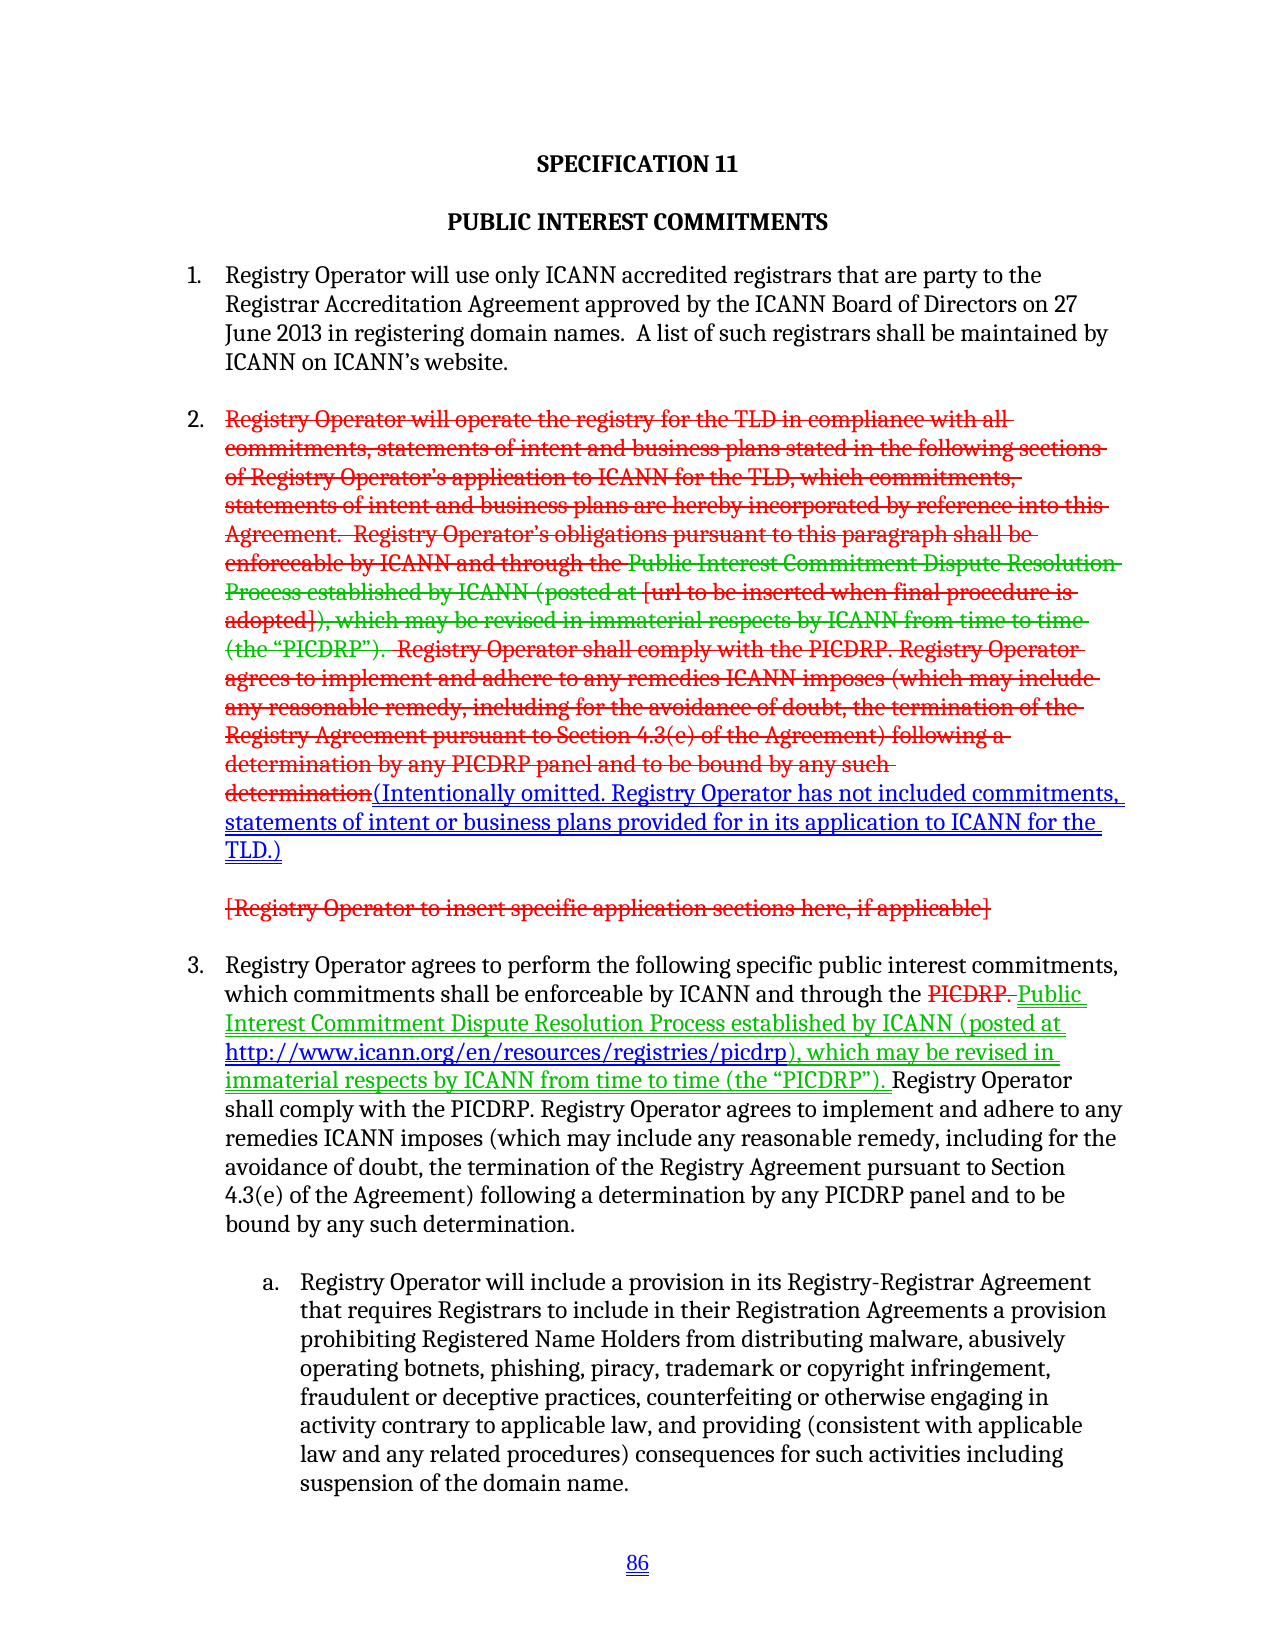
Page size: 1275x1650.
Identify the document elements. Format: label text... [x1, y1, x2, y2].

list Registry Operator agrees to perform the following specific public interest commitments, which commitments shall be enforceable by ICANN and through the PICDRP. Public Interest Commitment Dispute Resolution Process established by ICANN (posted at http://www.icann.org/en/resources/registries/picdrp), which may be revised in immaterial respects by ICANN from time to time (the “PICDRP”). Registry Operator shall comply with the PICDRP. Registry Operator agrees to implement and adhere to any remedies ICANN imposes (which may include any reasonable remedy, including for the avoidance of doubt, the termination of the Registry Agreement pursuant to Section 4.3(e) of the Agreement) following a determination by any PICDRP panel and to be bound by any such determination. [187, 951, 1125, 1239]
text PUBLIC INTEREST COMMITMENTS [150, 150, 1125, 236]
list Registry Operator will use only ICANN accredited registrars that are party to the Registrar Accreditation Agreement approved by the ICANN Board of Directors on 27 June 2013 in registering domain names. A list of such registrars shall be maintained by ICANN on ICANN’s website. [187, 261, 1125, 376]
list Registry Operator will include a provision in its Registry-Registrar Agreement that requires Registrars to include in their Registration Agreements a provision prohibiting Registered Name Holders from distributing malware, abusively operating botnets, phishing, piracy, trademark or copyright infringement, fraudulent or deceptive practices, counterfeiting or otherwise engaging in activity contrary to applicable law, and providing (consistent with applicable law and any related procedures) consequences for such activities including suspension of the domain name. [262, 1267, 1125, 1497]
list Registry Operator will operate the registry for the TLD in compliance with all commitments, statements of intent and business plans stated in the following sections of Registry Operator’s application to ICANN for the TLD, which commitments, statements of intent and business plans are hereby incorporated by reference into this Agreement. Registry Operator’s obligations pursuant to this paragraph shall be enforceable by ICANN and through the Public Interest Commitment Dispute Resolution Process established by ICANN (posted at [url to be inserted when final procedure is adopted]), which may be revised in immaterial respects by ICANN from time to time (the “PICDRP”). Registry Operator shall comply with the PICDRP. Registry Operator agrees to implement and adhere to any remedies ICANN imposes (which may include any reasonable remedy, including for the avoidance of doubt, the termination of the Registry Agreement pursuant to Section 4.3(e) of the Agreement) following a determination by any PICDRP panel and to be bound by any such determination(Intentionally omitted. Registry Operator has not included commitments, statements of intent or business plans provided for in its application to ICANN for the TLD.) [187, 405, 1125, 865]
list [Registry Operator to insert specific application sections here, if applicable] [225, 894, 1125, 922]
